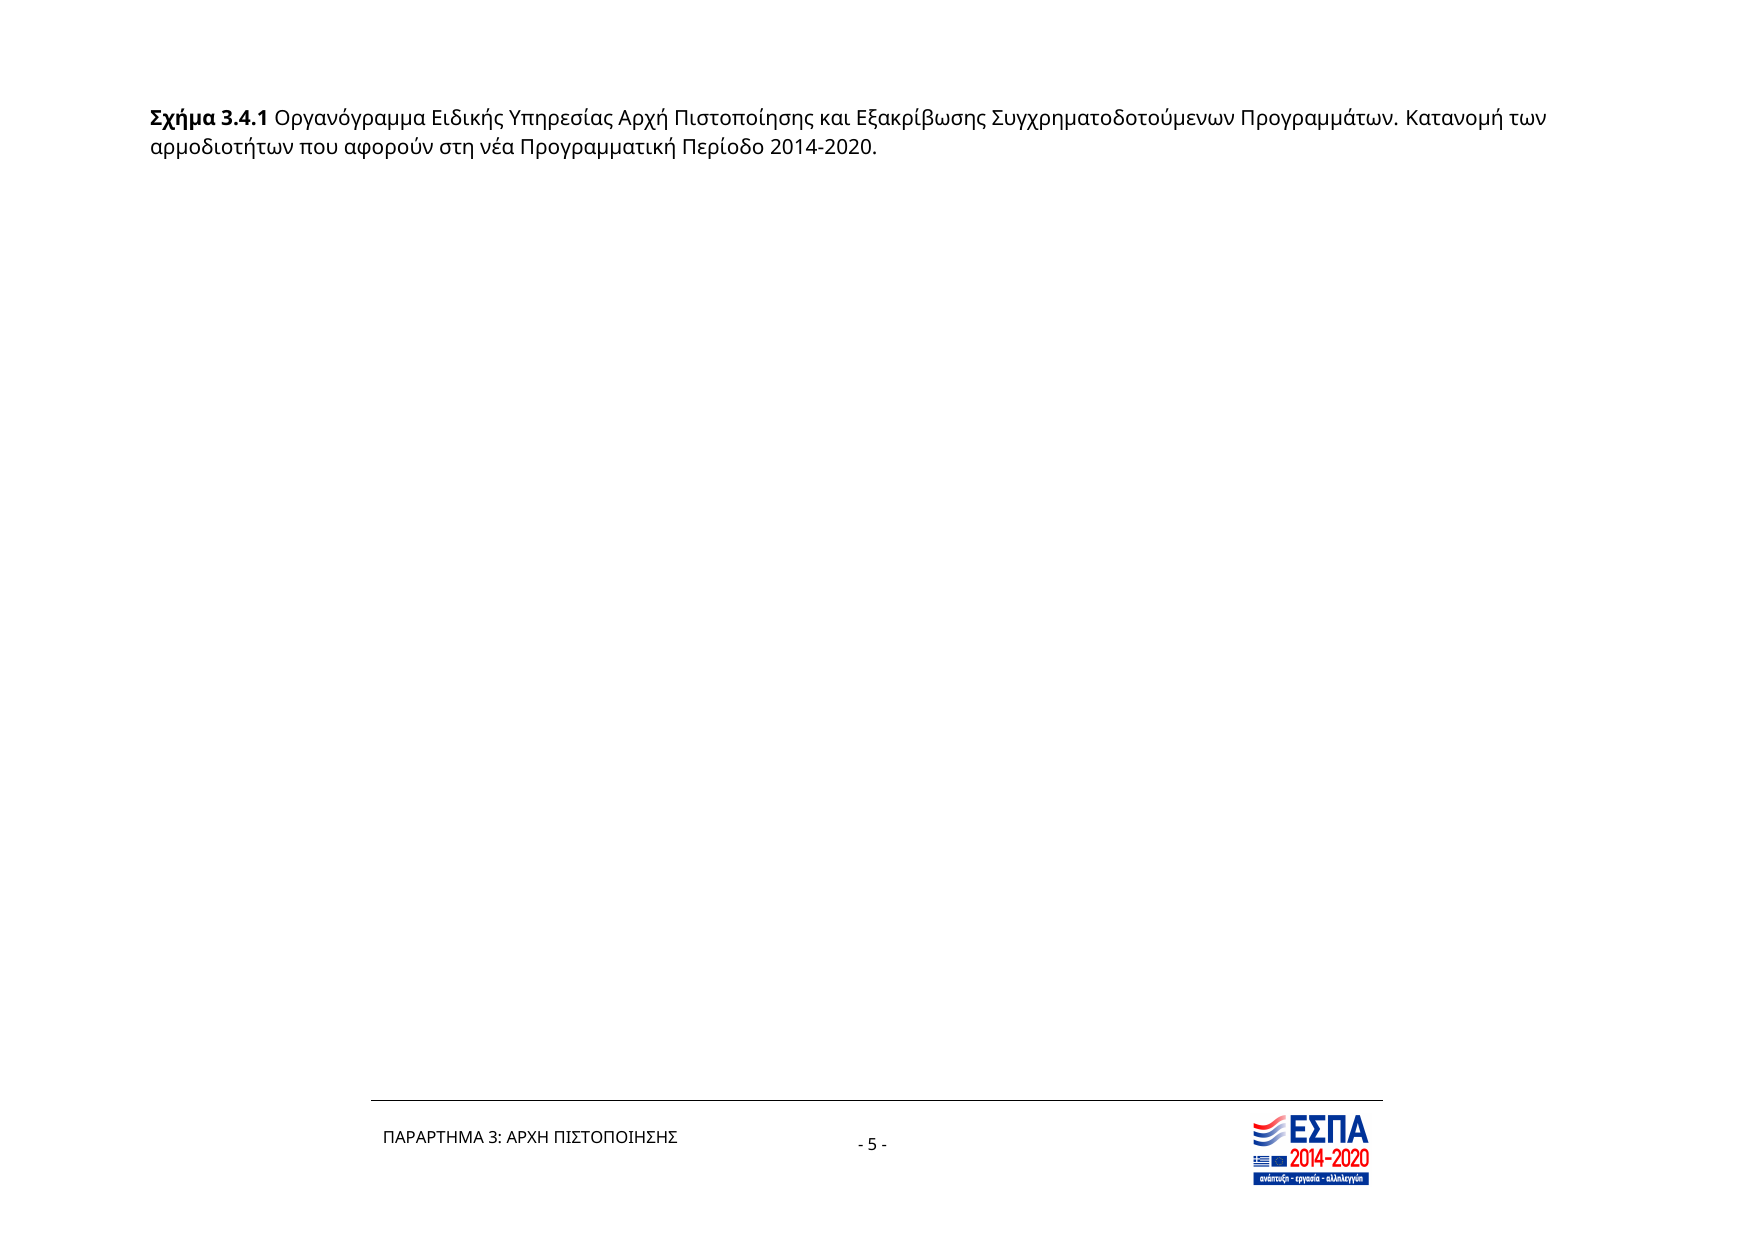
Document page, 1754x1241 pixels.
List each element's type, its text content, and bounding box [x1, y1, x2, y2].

text Σχήμα 3.4.1 Οργανόγραμμα Ειδικής Υπηρεσίας Αρχή Πιστοποίησης και Εξακρίβωσης Συγχρηματοδοτούμενων Προγραμμάτων. Κατανομή των αρμοδιοτήτων που αφορούν στη νέα Προγραμματική Περίοδο 2014-2020. [150, 103, 1604, 160]
picture [1250, 1113, 1372, 1187]
